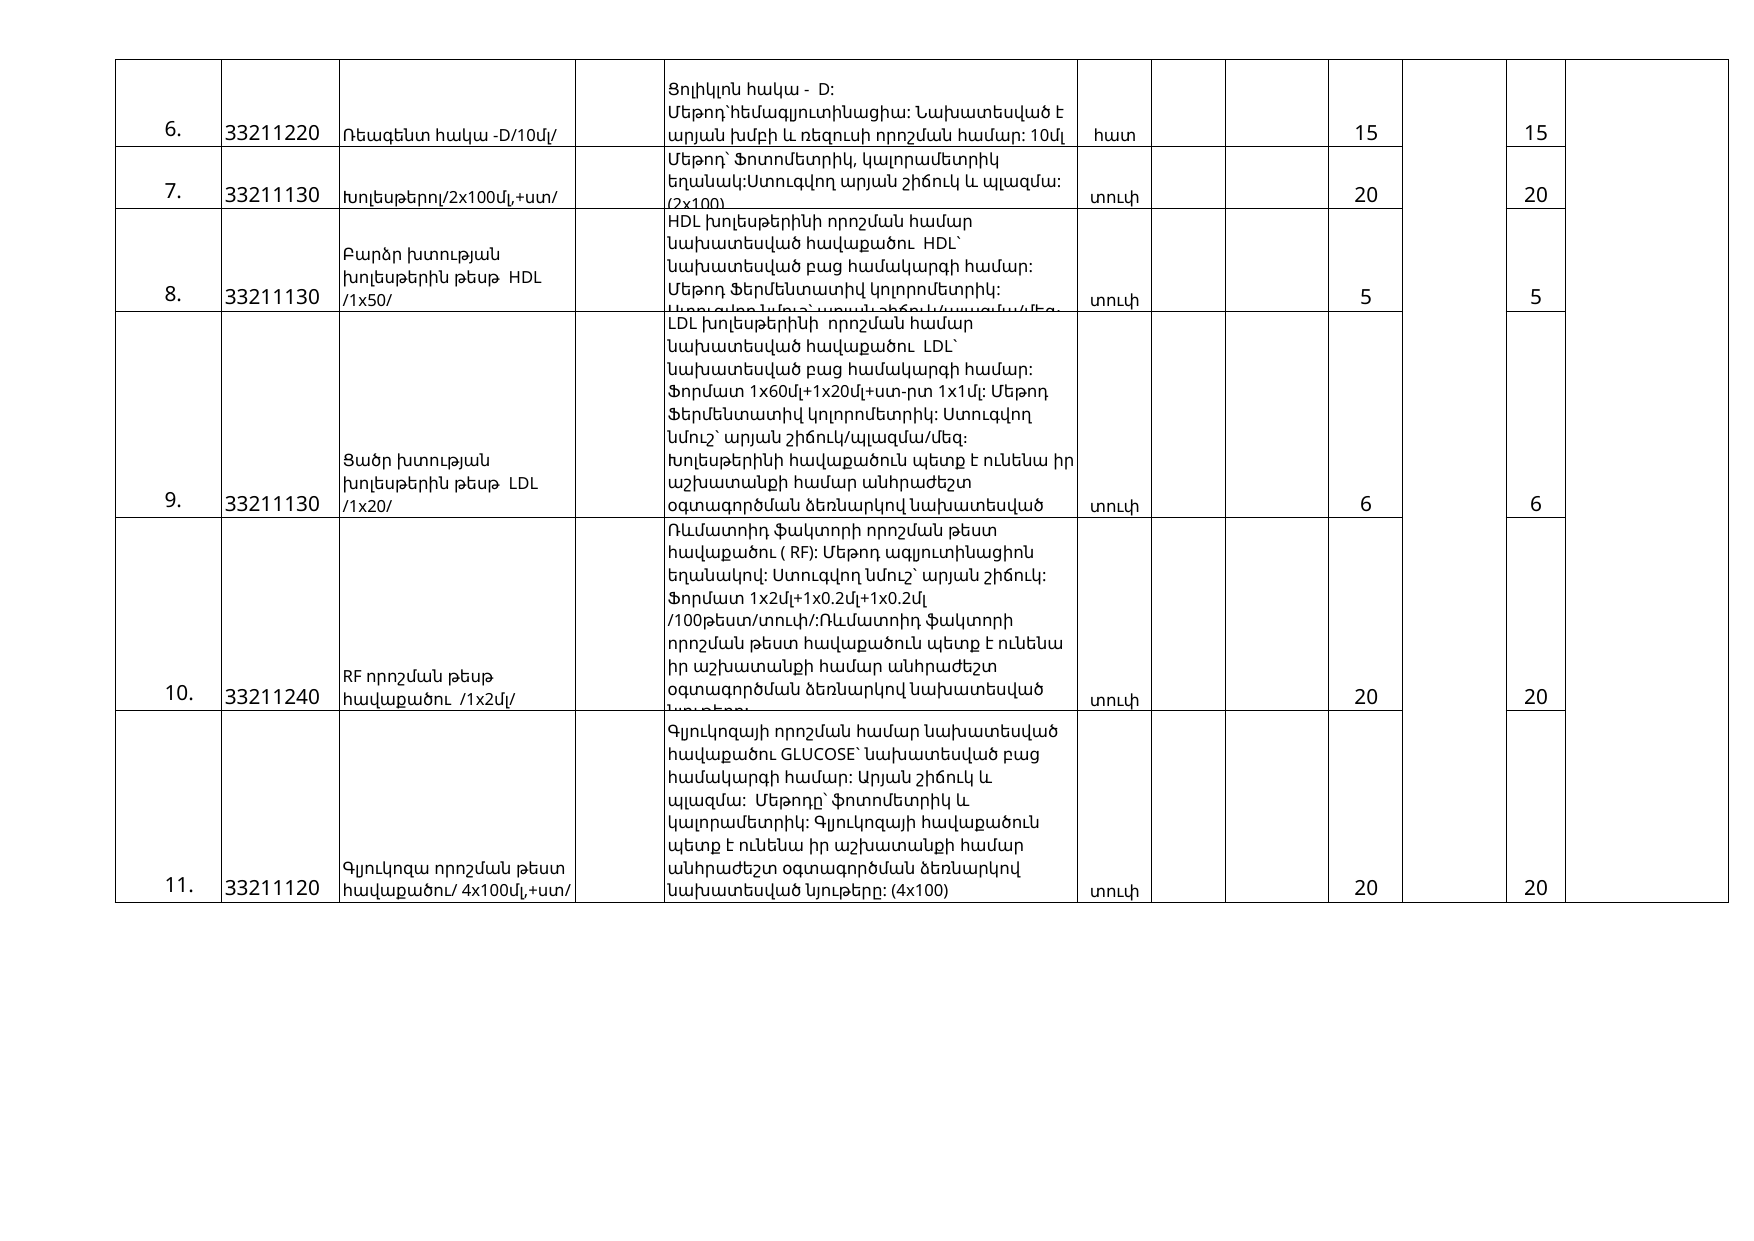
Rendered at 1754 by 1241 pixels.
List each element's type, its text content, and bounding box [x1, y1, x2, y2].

table_cell 33211220 [222, 60, 339, 146]
table_cell [1226, 60, 1328, 146]
table_cell [1152, 711, 1225, 902]
table_cell [576, 711, 664, 902]
table_cell Բարձր խտության խոլեսթերին թեսթ HDL /1x50/ [340, 209, 575, 311]
table_cell 20 [1329, 147, 1402, 208]
table_cell Գլյուկոզայի որոշման համար նախատեսված հավաքածու GLUCOSE` նախատեսված բաց համակարգի համար: Արյան շիճուկ և պլազմա: Մեթոդը՝ ֆոտոմետրիկ և կալորամետրիկ: Գլյուկոզայի հավաքածուն պետք է ունենա իր աշխատանքի համար անհրաժեշտ օգտագործման ձեռնարկով նախատեսված նյութերը: (4x100) [665, 711, 1077, 902]
table_cell [1152, 147, 1225, 208]
table_cell Գլյուկոզա որոշման թեստ հավաքածու/ 4x100մլ,+ստ/ [340, 711, 575, 902]
table_cell 20 [1507, 518, 1565, 710]
table_cell 6 [1507, 312, 1565, 517]
table_cell [116, 147, 221, 208]
table_cell [1226, 312, 1328, 517]
table_cell 6 [1329, 312, 1402, 517]
table_cell [576, 147, 664, 208]
table_cell Խոլեսթերոլ/2x100մլ,+ստ/ [340, 147, 575, 208]
table_cell [1226, 209, 1328, 311]
table_cell [116, 60, 221, 146]
table_cell 20 [1329, 711, 1402, 902]
table_cell 5 [1507, 209, 1565, 311]
table_cell 15 [1329, 60, 1402, 146]
table_cell տուփ [1078, 147, 1151, 208]
table_cell [576, 60, 664, 146]
table_cell 33211130 [222, 312, 339, 517]
table_cell 33211240 [222, 518, 339, 710]
table_cell HDL խոլեսթերինի որոշման համար նախատեսված հավաքածու HDL` նախատեսված բաց համակարգի համար: Մեթոդ Ֆերմենտատիվ կոլորոմետրիկ: Ստուգվող նմուշ` արյան շիճուկ/պլազմա/մեզ։ (1x50) [665, 209, 1077, 311]
table_cell [1226, 147, 1328, 208]
table_cell [576, 312, 664, 517]
table_cell [116, 518, 221, 710]
table_cell RF որոշման թեսթ հավաքածու /1x2մլ/ [340, 518, 575, 710]
table_cell 33211120 [222, 711, 339, 902]
table_cell [576, 518, 664, 710]
table_cell 20 [1507, 147, 1565, 208]
table_cell Ռևմատոիդ ֆակտորի որոշման թեստ հավաքածու ( RF): Մեթոդ ագլյուտինացիոն եղանակով: Ստուգվող նմուշ` արյան շիճուկ: Ֆորմատ 1x2մլ+1x0.2մլ+1x0.2մլ /100թեստ/տուփ/:Ռևմատոիդ ֆակտորի որոշման թեստ հավաքածուն պետք է ունենա իր աշխատանքի համար անհրաժեշտ օգտագործման ձեռնարկով նախատեսված նյութերը: [665, 518, 1077, 710]
table_cell Ցոլիկլոն հակա - D: Մեթոդ`հեմագլյուտինացիա: Նախատեսված է արյան խմբի և ռեզուսի որոշման համար: 10մլ [665, 60, 1077, 146]
table_cell [1226, 518, 1328, 710]
table_cell [576, 209, 664, 311]
table_cell 5 [1329, 209, 1402, 311]
table_cell LDL խոլեսթերինի որոշման համար նախատեսված հավաքածու LDL` նախատեսված բաց համակարգի համար: Ֆորմատ 1x60մլ+1x20մլ+ստ-րտ 1x1մլ: Մեթոդ Ֆերմենտատիվ կոլորոմետրիկ: Ստուգվող նմուշ` արյան շիճուկ/պլազմա/մեզ։ Խոլեսթերինի հավաքածուն պետք է ունենա իր աշխատանքի համար անհրաժեշտ օգտագործման ձեռնարկով նախատեսված նյութերը: [665, 312, 1077, 517]
table_cell [1152, 60, 1225, 146]
table_cell Ցածր խտության խոլեսթերին թեսթ LDL /1x20/ [340, 312, 575, 517]
table_cell տուփ [1078, 711, 1151, 902]
table_cell 20 [1507, 711, 1565, 902]
table_cell տուփ [1078, 312, 1151, 517]
table_cell [1152, 312, 1225, 517]
table_cell [1226, 711, 1328, 902]
table_cell [1152, 518, 1225, 710]
table_cell [116, 711, 221, 902]
table_cell տուփ [1078, 209, 1151, 311]
table_cell [1152, 209, 1225, 311]
table_cell տուփ [1078, 518, 1151, 710]
table_cell Մեթոդ՝ Ֆոտոմետրիկ, կալորամետրիկ եղանակ:Ստուգվող արյան շիճուկ և պլազմա: (2x100) [665, 147, 1077, 208]
table_cell [116, 312, 221, 517]
table_cell [116, 209, 221, 311]
table_cell հատ [1078, 60, 1151, 146]
table_cell Ռեագենտ հակա -D/10մլ/ [340, 60, 575, 146]
table_cell 20 [1329, 518, 1402, 710]
table_cell 33211130 [222, 209, 339, 311]
table_cell 15 [1507, 60, 1565, 146]
table_cell 33211130 [222, 147, 339, 208]
